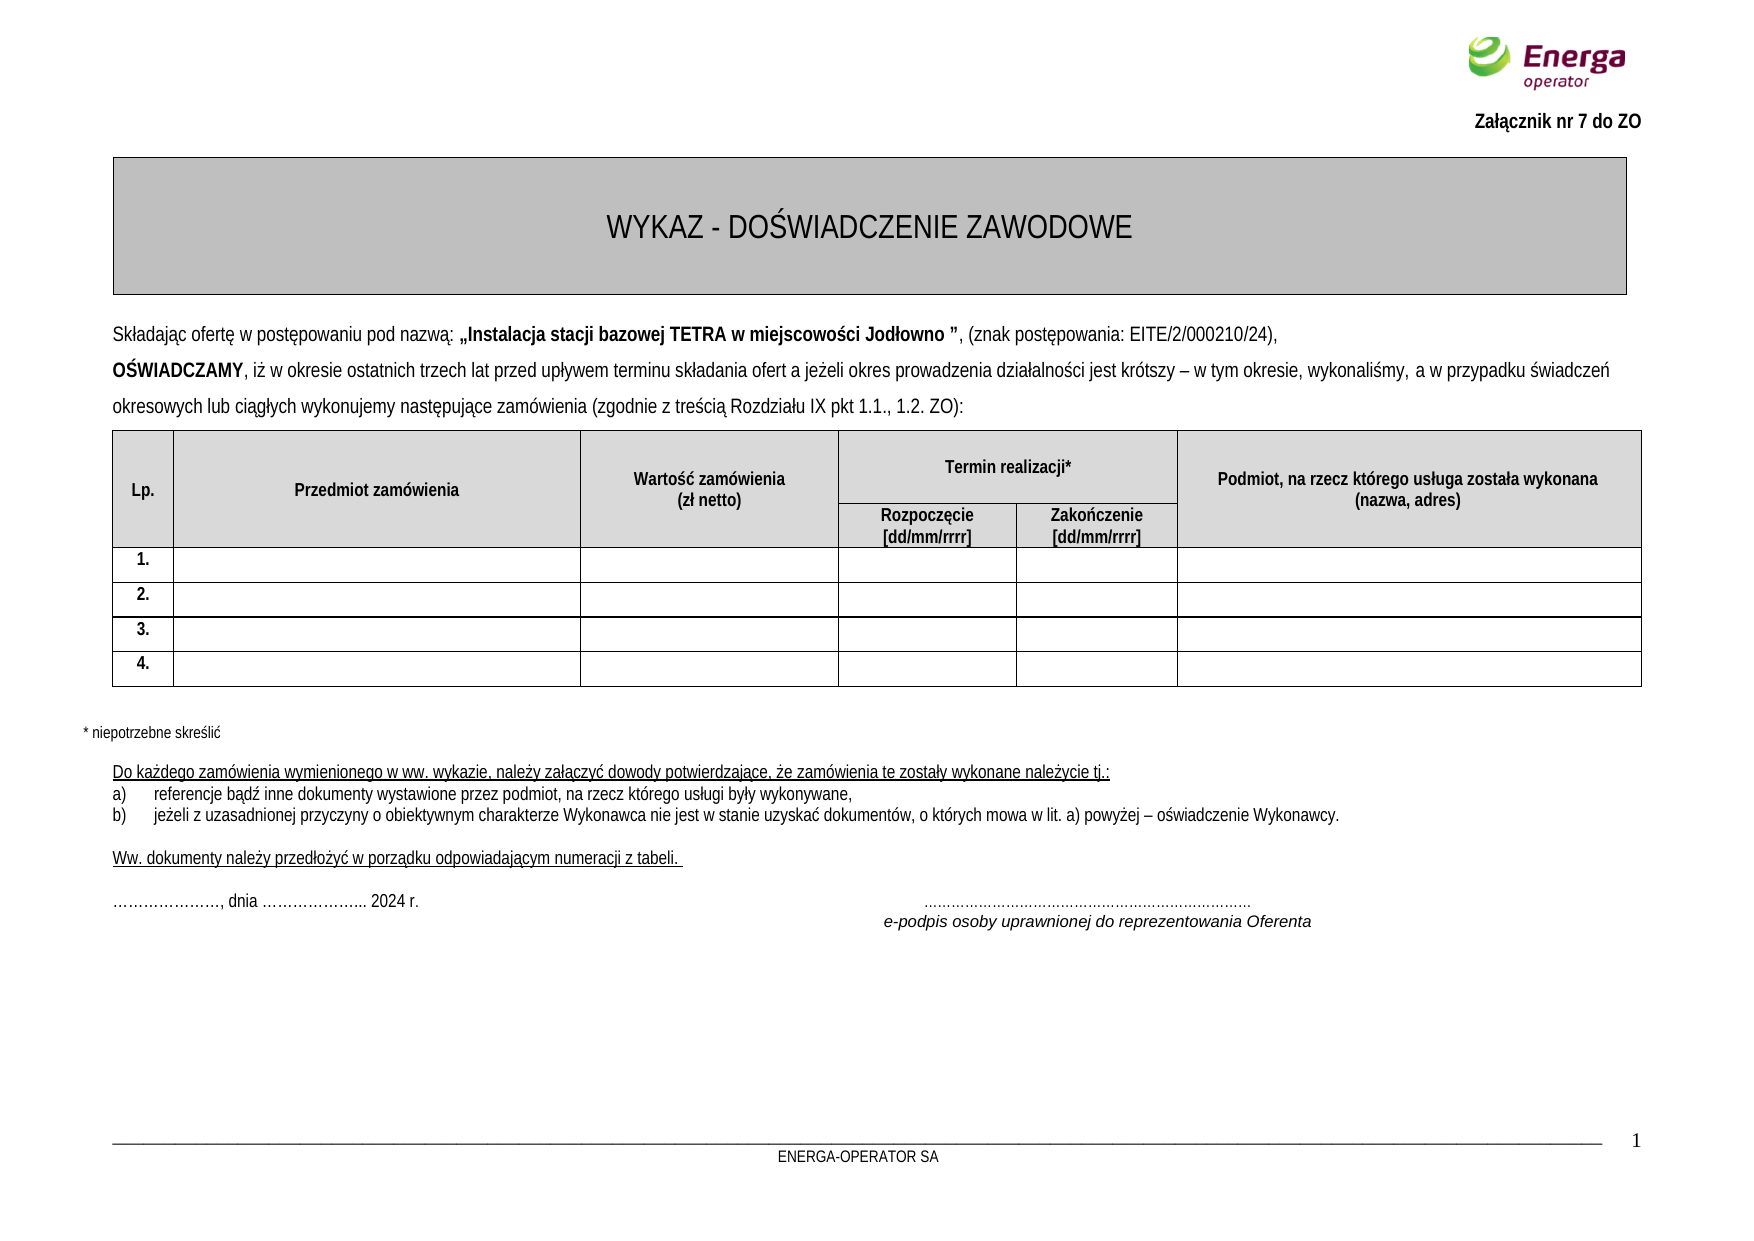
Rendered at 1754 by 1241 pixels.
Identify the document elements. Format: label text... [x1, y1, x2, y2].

table_cell Zakończenie [dd/mm/rrrr] [1017, 504, 1177, 547]
table_cell [839, 583, 1016, 616]
text OŚWIADCZAMY, iż w okresie ostatnich trzech lat przed upływem terminu składania ofert a jeżeli okres prowadzenia działalności jest krótszy – w tym okresie, wykonaliśmy, a w przypadku świadczeń okresowych lub ciągłych wykonujemy następujące zamówienia (zgodnie z treścią Rozdziału IX pkt 1.1., 1.2. ZO): [112, 358, 1641, 418]
table_cell [839, 652, 1016, 686]
list jeżeli z uzasadnionej przyczyny o obiektywnym charakterze Wykonawca nie jest w stanie uzyskać dokumentów, o których mowa w lit. a) powyżej – oświadczenie Wykonawcy. [112, 804, 1641, 826]
table_cell [174, 618, 580, 651]
table_cell [839, 548, 1016, 582]
table_cell 4. [113, 652, 173, 686]
table_header Podmiot, na rzecz którego usługa została wykonana (nazwa, adres) [1178, 431, 1641, 547]
table_cell 2. [113, 583, 173, 616]
text Ww. dokumenty należy przedłożyć w porządku odpowiadającym numeracji z tabeli. [112, 847, 1641, 869]
table_cell [581, 618, 838, 651]
table_header Przedmiot zamówienia [174, 431, 580, 547]
table_cell 3. [113, 618, 173, 651]
text Składając ofertę w postępowaniu pod nazwą: „Instalacja stacji bazowej TETRA w miejscowości Jodłowno ”, (znak postępowania: EITE/2/000210/24), [112, 322, 1641, 346]
text * niepotrzebne skreślić [83, 722, 1641, 742]
table_cell [174, 652, 580, 686]
table_cell [581, 548, 838, 582]
table_cell [581, 583, 838, 616]
table_header Termin realizacji* [839, 431, 1177, 503]
table_cell Rozpoczęcie [dd/mm/rrrr] [839, 504, 1016, 547]
table_cell [839, 618, 1016, 651]
table_cell [1017, 652, 1177, 686]
table_cell [1178, 548, 1641, 582]
table_cell [1017, 618, 1177, 651]
table_header Lp. [113, 431, 173, 547]
table_cell [1178, 618, 1641, 651]
text Do każdego zamówienia wymienionego w ww. wykazie, należy załączyć dowody potwierdzające, że zamówienia te zostały wykonane należycie tj.: [112, 761, 1641, 782]
table_cell [581, 652, 838, 686]
table_header WYKAZ - DOŚWIADCZENIE ZAWODOWE [114, 158, 1626, 294]
table_cell [174, 583, 580, 616]
table_cell [1178, 583, 1641, 616]
table_cell 1. [113, 548, 173, 582]
text e-podpis osoby uprawnionej do reprezentowania Oferenta [481, 912, 1641, 931]
table_cell [1017, 548, 1177, 582]
table_cell [174, 548, 580, 582]
table_header Wartość zamówienia (zł netto) [581, 431, 838, 547]
text …………………, dnia ………………... 2024 r. ……………………………………………………………… [112, 890, 1597, 912]
list referencje bądź inne dokumenty wystawione przez podmiot, na rzecz którego usługi były wykonywane, [112, 782, 1641, 804]
table_cell [1178, 652, 1641, 686]
table_cell [1017, 583, 1177, 616]
picture [1468, 37, 1626, 91]
